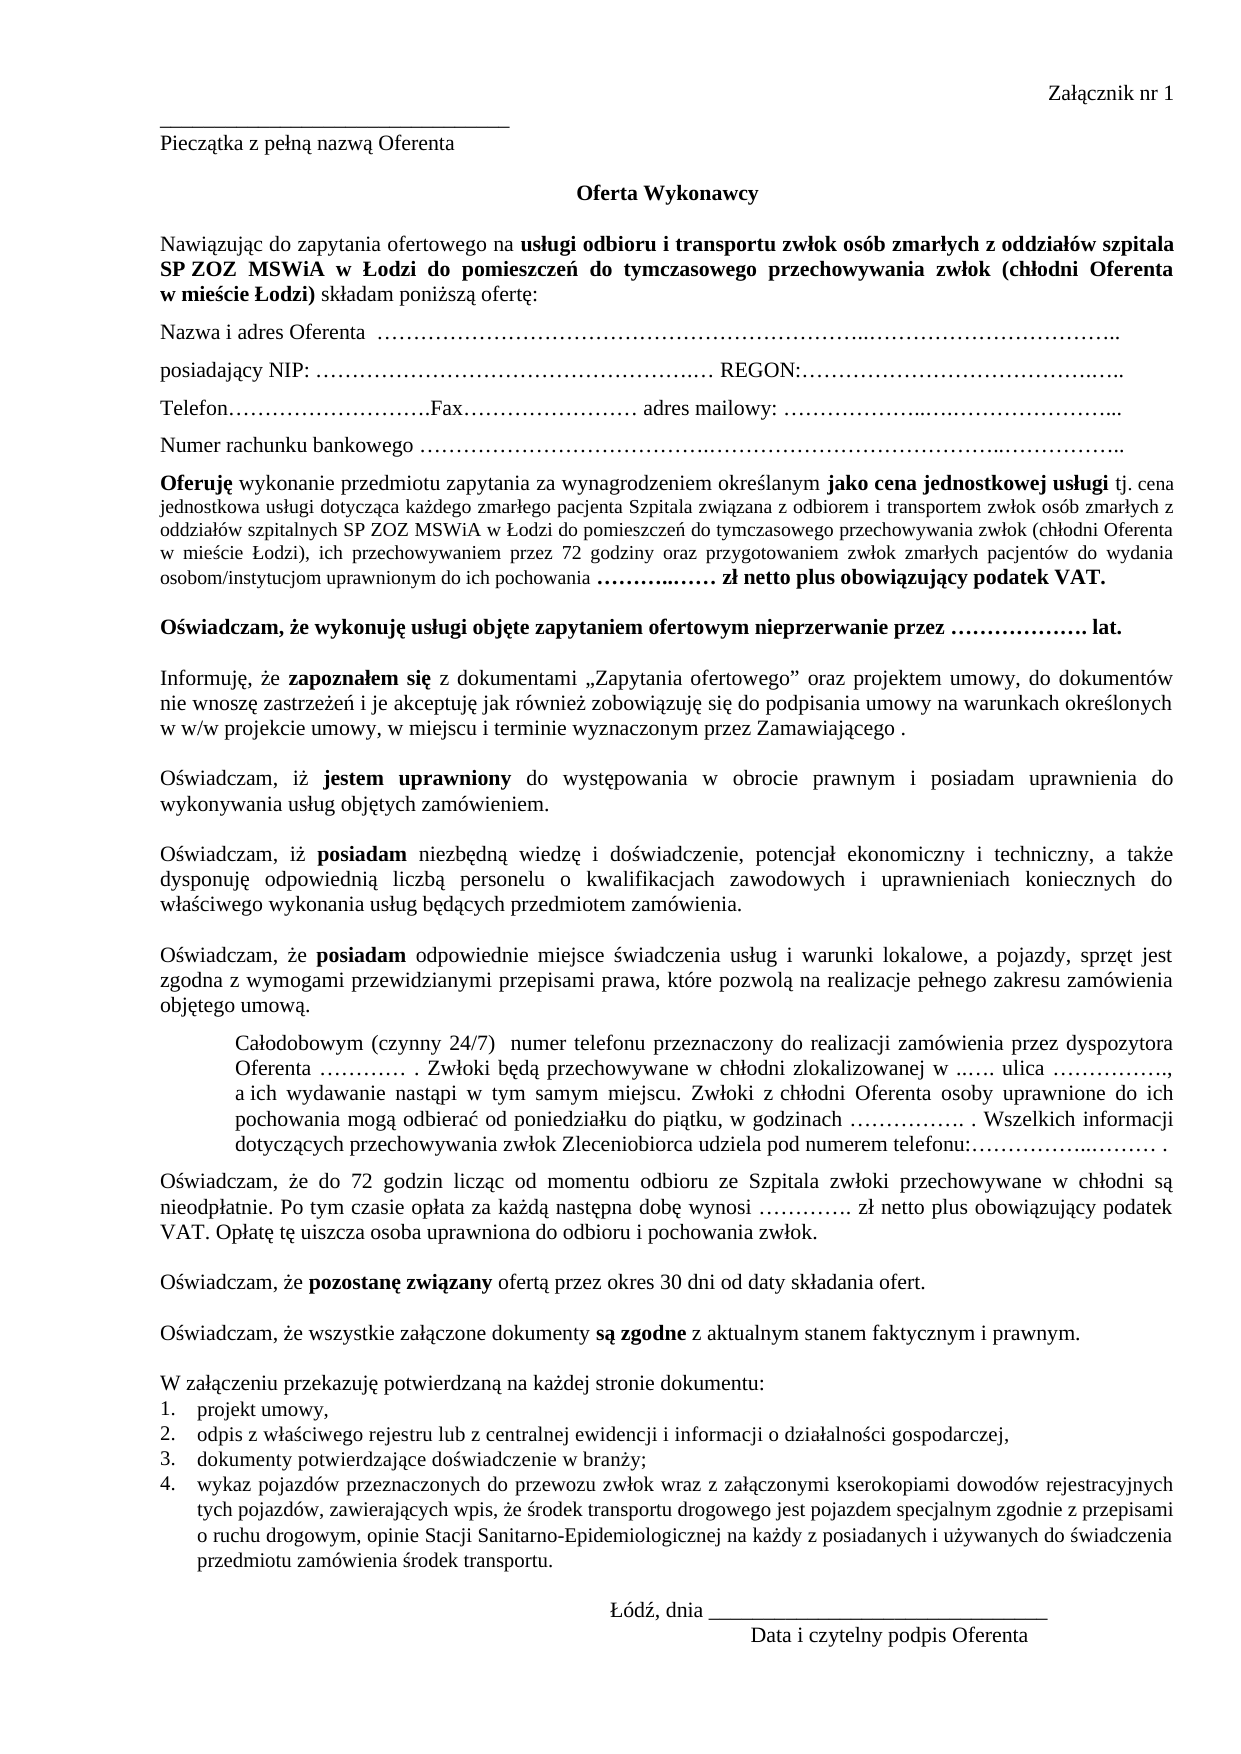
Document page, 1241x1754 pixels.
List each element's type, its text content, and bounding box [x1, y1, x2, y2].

text Informuję, że zapoznałem się z dokumentami „Zapytania ofertowego” oraz projektem umowy, do dokumentów nie wnoszę zastrzeżeń i je akceptuję jak również zobowiązuję się do podpisania umowy na warunkach określonych w w/w projekcie umowy, w miejscu i terminie wyznaczonym przez Zamawiającego . [160, 664, 1174, 740]
text Telefon……………………….Fax…………………… adres mailowy: ………………..….…………………... [160, 394, 1174, 420]
text Oświadczam, że wszystkie załączone dokumenty są zgodne z aktualnym stanem faktycznym i prawnym. [160, 1320, 1174, 1345]
text Oferta Wykonawcy [161, 180, 1174, 206]
text ________________________________ [160, 105, 1174, 130]
text Pieczątka z pełną nazwą Oferenta [160, 130, 1174, 155]
text posiadający NIP: …………………………………………….… REGON:………………………………….….. [160, 357, 1174, 382]
text Oświadczam, że wykonuję usługi objęte zapytaniem ofertowym nieprzerwanie przez ………………. lat. [160, 614, 1174, 639]
text Łódź, dnia _______________________________ [535, 1597, 1174, 1622]
text W załączeniu przekazuję potwierdzaną na każdej stronie dokumentu: [160, 1370, 1174, 1395]
text Oświadczam, że do 72 godzin licząc od momentu odbioru ze Szpitala zwłoki przechowywane w chłodni są nieodpłatnie. Po tym czasie opłata za każdą następna dobę wynosi …………. zł netto plus obowiązujący podatek VAT. Opłatę tę uiszcza osoba uprawniona do odbioru i pochowania zwłok. [160, 1168, 1174, 1244]
text Oświadczam, iż jestem uprawniony do występowania w obrocie prawnym i posiadam uprawnienia do wykonywania usług objętych zamówieniem. [160, 765, 1174, 816]
list odpis z właściwego rejestru lub z centralnej ewidencji i informacji o działalności gospodarczej, [160, 1421, 1174, 1446]
text Nazwa i adres Oferenta …………………………………………………………..…………………………….. [160, 319, 1174, 344]
text Oferuję wykonanie przedmiotu zapytania za wynagrodzeniem określanym jako cena jednostkowej usługi tj. cena jednostkowa usługi dotycząca każdego zmarłego pacjenta Szpitala związana z odbiorem i transportem zwłok osób zmarłych z oddziałów szpitalnych SP ZOZ MSWiA w Łodzi do pomieszczeń do tymczasowego przechowywania zwłok (chłodni Oferenta w mieście Łodzi), ich przechowywaniem przez 72 godziny oraz przygotowaniem zwłok zmarłych pacjentów do wydania osobom/instytucjom uprawnionym do ich pochowania ………..…… zł netto plus obowiązujący podatek VAT. [160, 470, 1174, 589]
text Numer rachunku bankowego ………………………………….…………………………………..…………….. [160, 432, 1174, 457]
text Data i czytelny podpis Oferenta [750, 1622, 1174, 1647]
text Oświadczam, że posiadam odpowiednie miejsce świadczenia usług i warunki lokalowe, a pojazdy, sprzęt jest zgodna z wymogami przewidzianymi przepisami prawa, które pozwolą na realizacje pełnego zakresu zamówienia objętego umową. [160, 942, 1174, 1017]
text Oświadczam, że pozostanę związany ofertą przez okres 30 dni od daty składania ofert. [160, 1269, 1174, 1294]
text Całodobowym (czynny 24/7) numer telefonu przeznaczony do realizacji zamówienia przez dyspozytora Oferenta ………… . Zwłoki będą przechowywane w chłodni zlokalizowanej w ..…. ulica ……………., a ich wydawanie nastąpi w tym samym miejscu. Zwłoki z chłodni Oferenta osoby uprawnione do ich pochowania mogą odbierać od poniedziałku do piątku, w godzinach ……………. . Wszelkich informacji dotyczących przechowywania zwłok Zleceniobiorca udziela pod numerem telefonu:……………..……… . [235, 1030, 1174, 1156]
list dokumenty potwierdzające doświadczenie w branży; [160, 1446, 1174, 1471]
list projekt umowy, [160, 1395, 1174, 1421]
text Oświadczam, iż posiadam niezbędną wiedzę i doświadczenie, potencjał ekonomiczny i techniczny, a także dysponuję odpowiednią liczbą personelu o kwalifikacjach zawodowych i uprawnieniach koniecznych do właściwego wykonania usług będących przedmiotem zamówienia. [160, 841, 1174, 917]
list wykaz pojazdów przeznaczonych do przewozu zwłok wraz z załączonymi kserokopiami dowodów rejestracyjnych tych pojazdów, zawierających wpis, że środek transportu drogowego jest pojazdem specjalnym zgodnie z przepisami o ruchu drogowym, opinie Stacji Sanitarno-Epidemiologicznej na każdy z posiadanych i używanych do świadczenia przedmiotu zamówienia środek transportu. [160, 1471, 1174, 1572]
text Nawiązując do zapytania ofertowego na usługi odbioru i transportu zwłok osób zmarłych z oddziałów szpitala SP ZOZ MSWiA w Łodzi do pomieszczeń do tymczasowego przechowywania zwłok (chłodni Oferenta w mieście Łodzi) składam poniższą ofertę: [160, 231, 1174, 306]
text Załącznik nr 1 [160, 79, 1174, 105]
